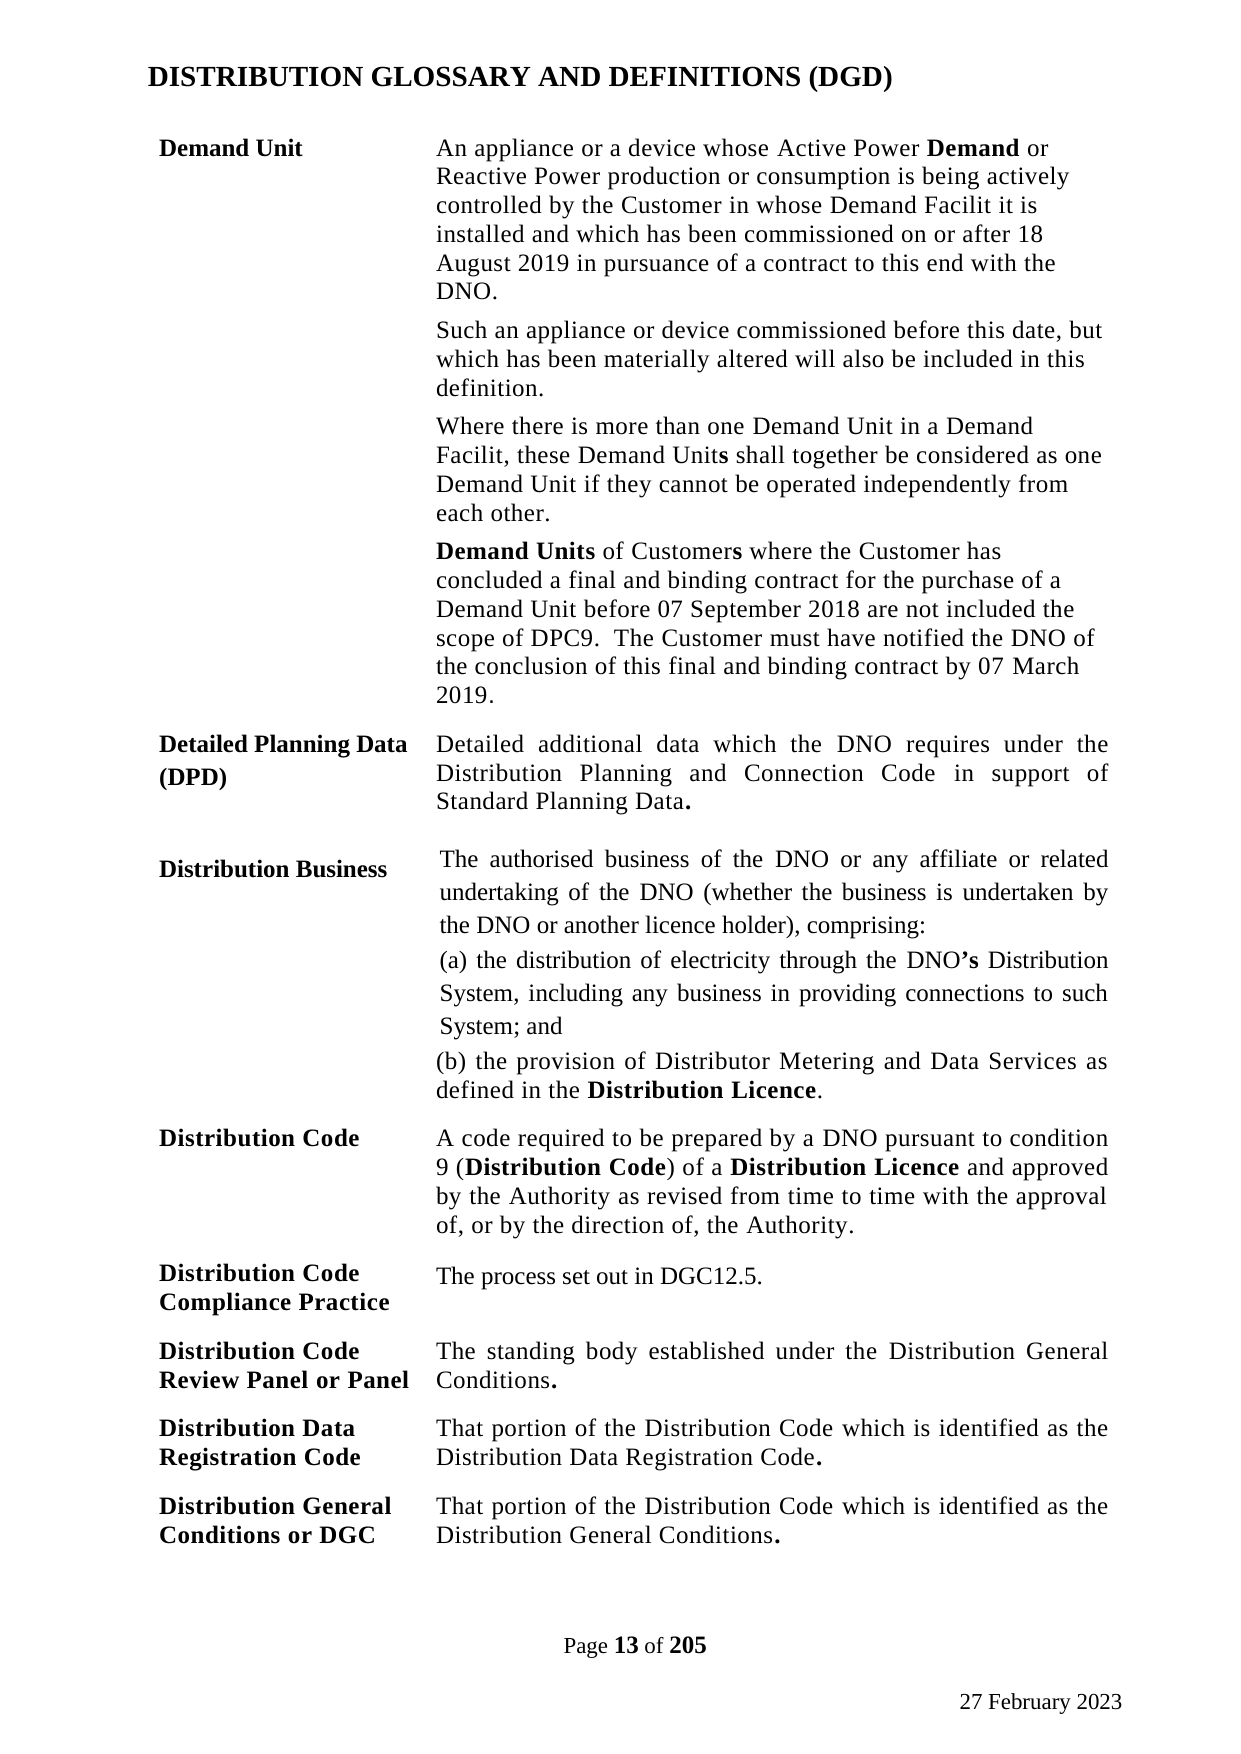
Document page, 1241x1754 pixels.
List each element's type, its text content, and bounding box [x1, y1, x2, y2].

table_cell That portion of the Distribution Code which is identified as the Distribution General Conditions. [425, 1481, 1120, 1558]
table_cell Detailed Planning Data (DPD) [148, 719, 424, 844]
table_cell Detailed additional data which the DNO requires under the Distribution Planning and Connection Code in support of Standard Planning Data. [425, 719, 1120, 844]
table_cell Distribution Data Registration Code [148, 1404, 424, 1481]
table_cell Distribution Business [148, 844, 424, 1113]
table_cell That portion of the Distribution Code which is identified as the Distribution Data Registration Code. [425, 1404, 1120, 1481]
table_cell Distribution Code Compliance Practice [148, 1249, 424, 1326]
table_cell Distribution Code [148, 1114, 424, 1248]
table_cell Distribution General Conditions or DGC [148, 1481, 424, 1558]
table_cell The authorised business of the DNO or any affiliate or related undertaking of the DNO (whether the business is undertaken by the DNO or another licence holder), comprising: (a) the distribution of electricity through the DNO’s Distribution System, including any business in providing connections to such System; and (b) the provision of Distributor Metering and Data Services as defined in the Distribution Licence. [425, 844, 1120, 1113]
table_cell The process set out in DGC12.5. [425, 1249, 1120, 1326]
table_cell Demand Unit [148, 123, 424, 719]
table_cell An appliance or a device whose Active Power Demand or Reactive Power production or consumption is being actively controlled by the Customer in whose Demand Facilit it is installed and which has been commissioned on or after 18 August 2019 in pursuance of a contract to this end with the DNO. Such an appliance or device commissioned before this date, but which has been materially altered will also be included in this definition. Where there is more than one Demand Unit in a Demand Facilit, these Demand Units shall together be considered as one Demand Unit if they cannot be operated independently from each other. Demand Units of Customers where the Customer has concluded a final and binding contract for the purchase of a Demand Unit before 07 September 2018 are not included the scope of DPC9. The Customer must have notified the DNO of the conclusion of this final and binding contract by 07 March 2019. [425, 123, 1120, 719]
table_cell Distribution Code Review Panel or Panel [148, 1326, 424, 1403]
table_cell The standing body established under the Distribution General Conditions. [425, 1326, 1120, 1403]
table_cell A code required to be prepared by a DNO pursuant to condition 9 (Distribution Code) of a Distribution Licence and approved by the Authority as revised from time to time with the approval of, or by the direction of, the Authority. [425, 1114, 1120, 1248]
